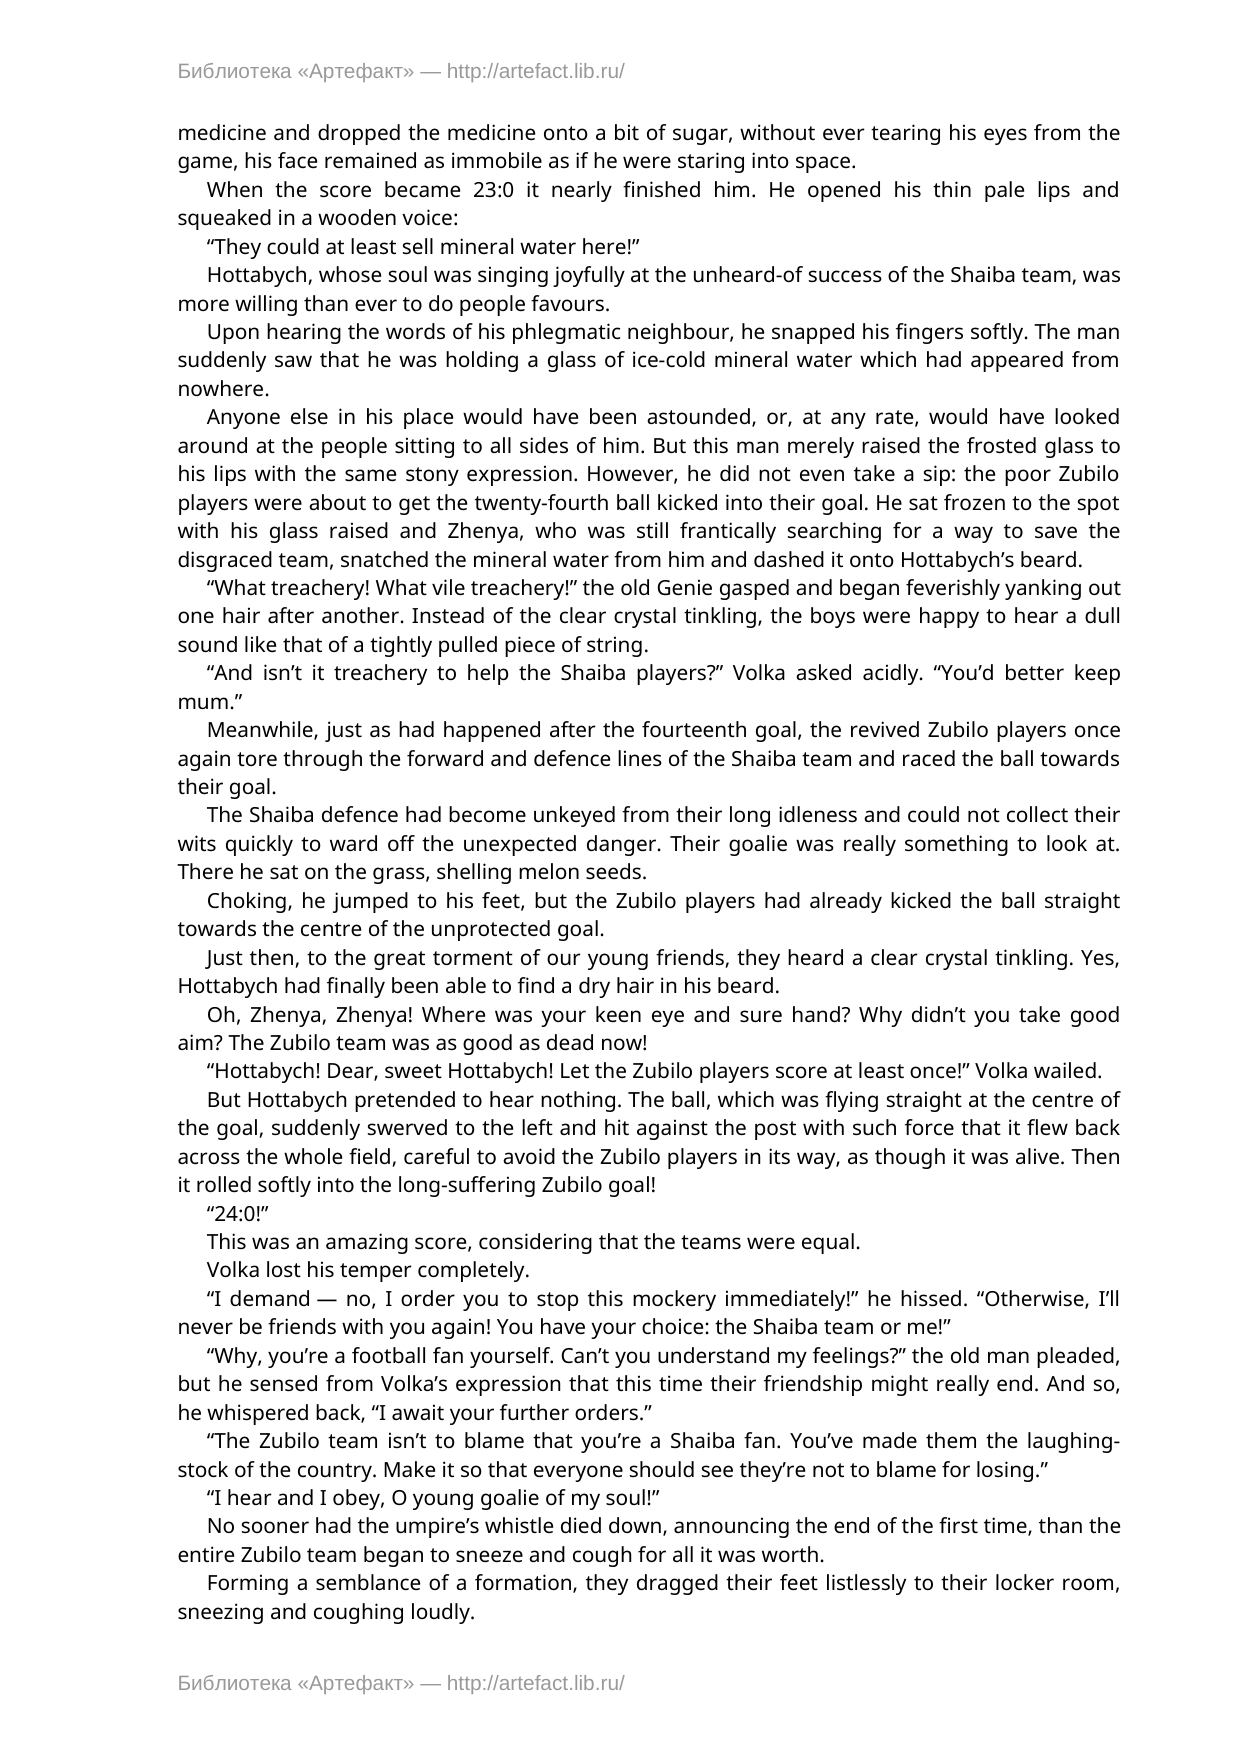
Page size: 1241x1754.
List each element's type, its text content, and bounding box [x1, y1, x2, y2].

text But Hottabych pretended to hear nothing. The ball, which was flying straight at the centre of the goal, suddenly swerved to the left and hit against the post with such force that it flew back across the whole field, careful to avoid the Zubilo players in its way, as though it was alive. Then it rolled softly into the long-suffering Zubilo goal! [177, 1085, 1122, 1199]
text This was an amazing score, considering that the teams were equal. [177, 1227, 1122, 1256]
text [177, 118, 1122, 175]
text “They could at least sell mineral water here!” [177, 232, 1122, 260]
text Just then, to the great torment of our young friends, they heard a clear crystal tinkling. Yes, Hottabych had finally been able to find a dry hair in his beard. [177, 943, 1122, 1000]
text “The Zubilo team isn’t to blame that you’re a Shaiba fan. You’ve made them the laughing-stock of the country. Make it so that everyone should see they’re not to blame for losing.” [177, 1426, 1122, 1483]
text “Hottabych! Dear, sweet Hottabych! Let the Zubilo players score at least once!” Volka wailed. [177, 1057, 1122, 1085]
text Anyone else in his place would have been astounded, or, at any rate, would have looked around at the people sitting to all sides of him. But this man merely raised the frosted glass to his lips with the same stony expression. However, he did not even take a sip: the poor Zubilo players were about to get the twenty-fourth ball kicked into their goal. He sat frozen to the spot with his glass raised and Zhenya, who was still frantically searching for a way to save the disgraced team, snatched the mineral water from him and dashed it onto Hottabych’s beard. [177, 402, 1122, 573]
text “24:0!” [177, 1199, 1122, 1227]
text “What treachery! What vile treachery!” the old Genie gasped and began feverishly yanking out one hair after another. Instead of the clear crystal tinkling, the boys were happy to hear a dull sound like that of a tightly pulled piece of string. [177, 573, 1122, 658]
text The Shaiba defence had become unkeyed from their long idleness and could not collect their wits quickly to ward off the unexpected danger. Their goalie was really something to look at. There he sat on the grass, shelling melon seeds. [177, 801, 1122, 886]
text “And isn’t it treachery to help the Shaiba players?” Volka asked acidly. “You’d better keep mum.” [177, 658, 1122, 715]
text “I hear and I obey, O young goalie of my soul!” [177, 1483, 1122, 1512]
text Hottabych, whose soul was singing joyfully at the unheard-of success of the Shaiba team, was more willing than ever to do people favours. [177, 260, 1122, 317]
text No sooner had the umpire’s whistle died down, announcing the end of the first time, than the entire Zubilo team began to sneeze and cough for all it was worth. [177, 1512, 1122, 1568]
text When the score became 23:0 it nearly finished him. He opened his thin pale lips and squeaked in a wooden voice: [177, 175, 1122, 232]
text “I demand — no, I order you to stop this mockery immediately!” he hissed. “Otherwise, I’ll never be friends with you again! You have your choice: the Shaiba team or me!” [177, 1284, 1122, 1341]
text “Why, you’re a football fan yourself. Can’t you understand my feelings?” the old man pleaded, but he sensed from Volka’s expression that this time their friendship might really end. And so, he whispered back, “I await your further orders.” [177, 1341, 1122, 1426]
text Upon hearing the words of his phlegmatic neighbour, he snapped his fingers softly. The man suddenly saw that he was holding a glass of ice-cold mineral water which had appeared from nowhere. [177, 317, 1122, 402]
text Meanwhile, just as had happened after the fourteenth goal, the revived Zubilo players once again tore through the forward and defence lines of the Shaiba team and raced the ball towards their goal. [177, 715, 1122, 801]
text Volka lost his temper completely. [177, 1256, 1122, 1284]
text Forming a semblance of a formation, they dragged their feet listlessly to their locker room, sneezing and coughing loudly. [177, 1568, 1122, 1625]
text Oh, Zhenya, Zhenya! Where was your keen eye and sure hand? Why didn’t you take good aim? The Zubilo team was as good as dead now! [177, 1000, 1122, 1057]
text Choking, he jumped to his feet, but the Zubilo players had already kicked the ball straight towards the centre of the unprotected goal. [177, 886, 1122, 943]
